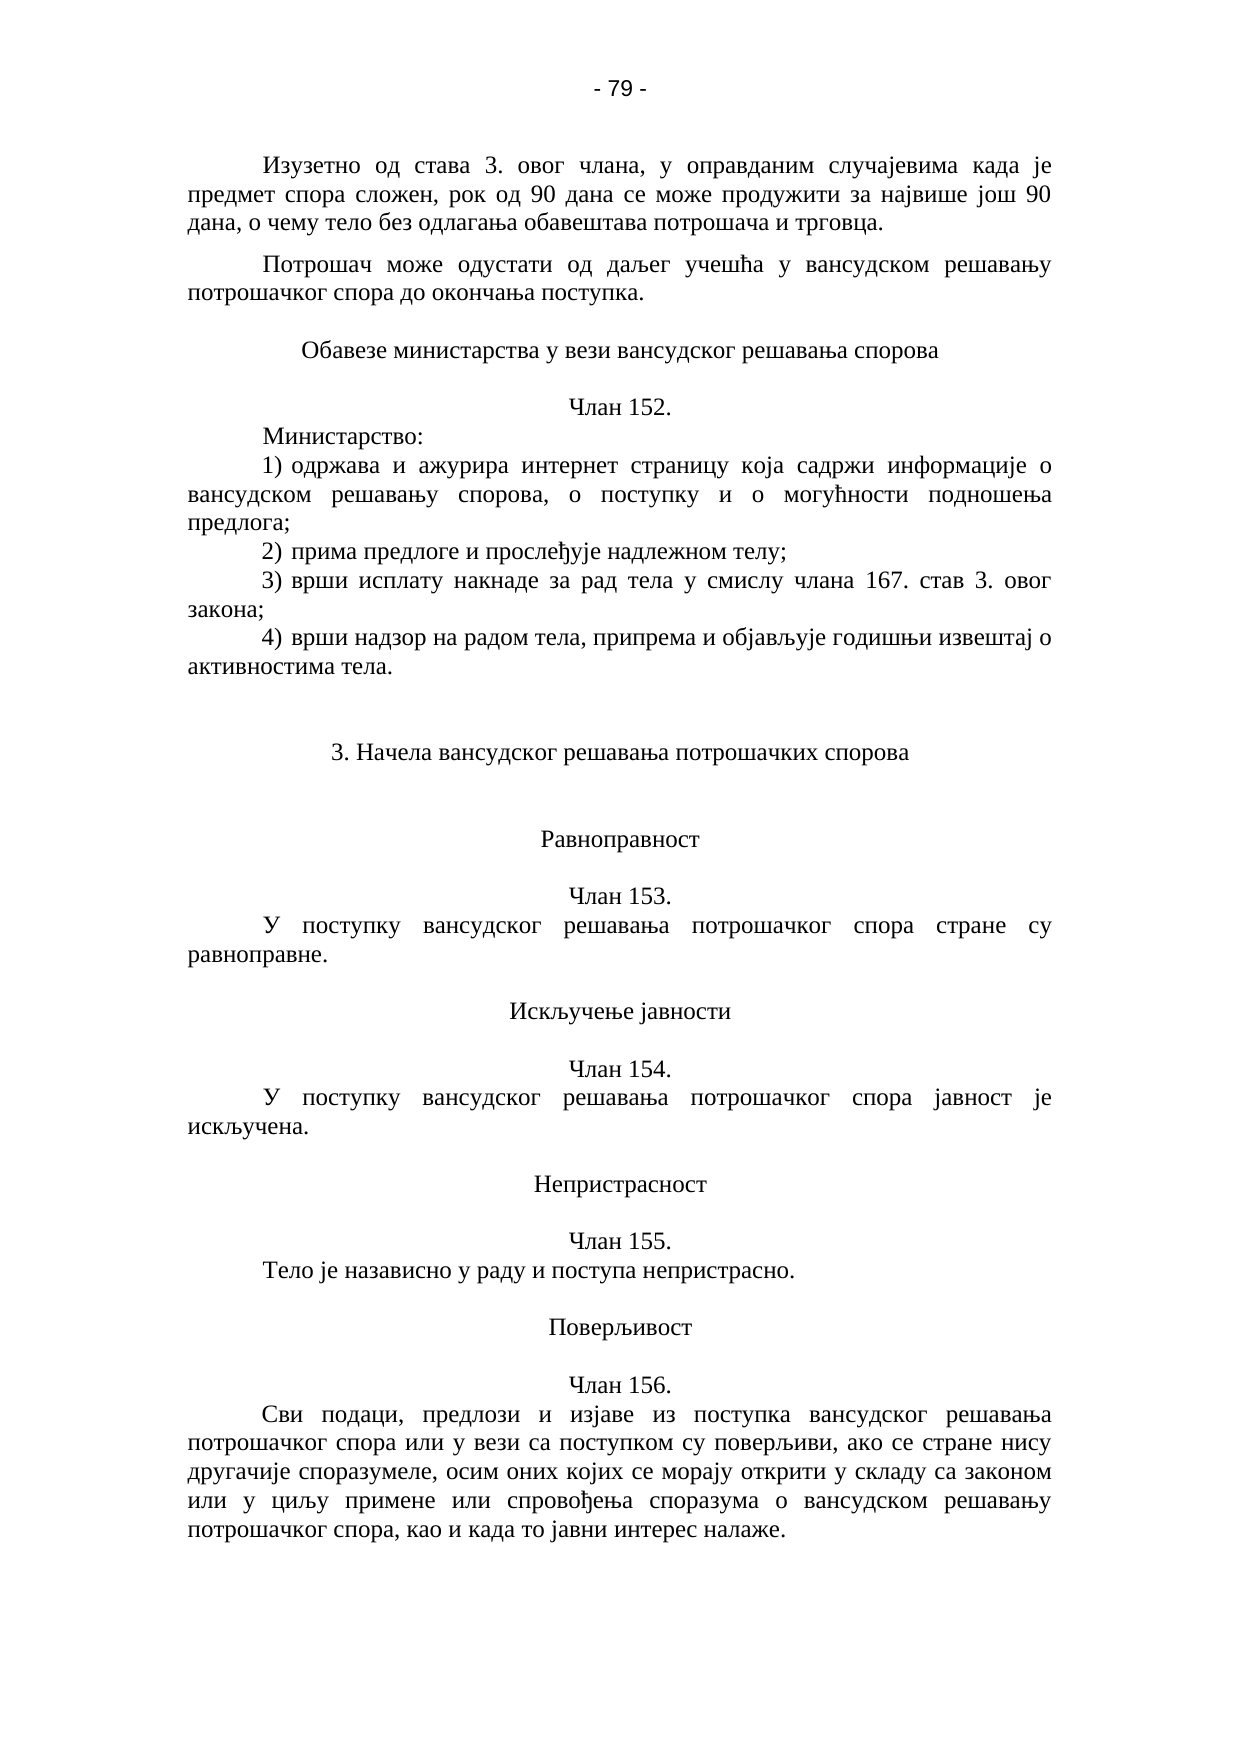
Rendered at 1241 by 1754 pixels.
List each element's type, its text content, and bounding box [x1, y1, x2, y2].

list Изузетно од става 3. овог члана, у оправданим случајевима када је предмет спора сложен, рок од 90 дана се може продужити за највише још 90 дана, о чему тело без одлагања обавештава потрошача и трговца. [187, 150, 1053, 236]
text Члан 153. [187, 881, 1053, 910]
list Министарство: [187, 421, 1053, 450]
list прима предлоге и прослеђује надлежном телу; [187, 536, 1053, 565]
list Обавезе министарства у вези вансудског решавања спорова [187, 335, 1053, 364]
text У поступку вансудског решавања потрошачког спора јавност је искључена. [187, 1082, 1053, 1140]
list одржава и ажурира интернет страницу која садржи информације о вансудском решавању спорова, о поступку и о могућности подношења предлога; [187, 450, 1053, 536]
list врши надзор на радом тела, припрема и објављује годишњи извештај о активностима тела. [187, 622, 1053, 680]
text Члан 154. [187, 1054, 1053, 1082]
text Равноправност [187, 824, 1053, 852]
text Teло је назависно у раду и поступа непристрасно. [187, 1255, 1053, 1284]
text Сви подаци, предлози и изјаве из поступка вансудског решавања потрошачког спора или у вези са поступком су поверљиви, ако се стране нису другачије споразумеле, осим оних којих се морају открити у складу са законом или у циљу примене или спровођења споразума о вансудском решавању потрошачког спора, као и када то јавни интерес налаже. [187, 1399, 1053, 1542]
text Непристрасност [187, 1169, 1053, 1197]
text Члан 156. [187, 1370, 1053, 1399]
text Поверљивост [187, 1312, 1053, 1341]
list Члан 152. [187, 392, 1053, 421]
text Искључење јавности [187, 996, 1053, 1025]
list Потрошач може одустати од даљег учешћа у вансудском решавању потрошачког спора до окончања поступка. [187, 249, 1053, 306]
text У поступку вансудског решавања потрошачког спора стране су равноправне. [187, 910, 1053, 967]
text Члан 155. [187, 1226, 1053, 1255]
list врши исплату накнаде за рад тела у смислу члана 167. став 3. овог закона; [187, 565, 1053, 622]
list 3. Начела вансудског решавања потрошачких спорова [187, 737, 1053, 766]
